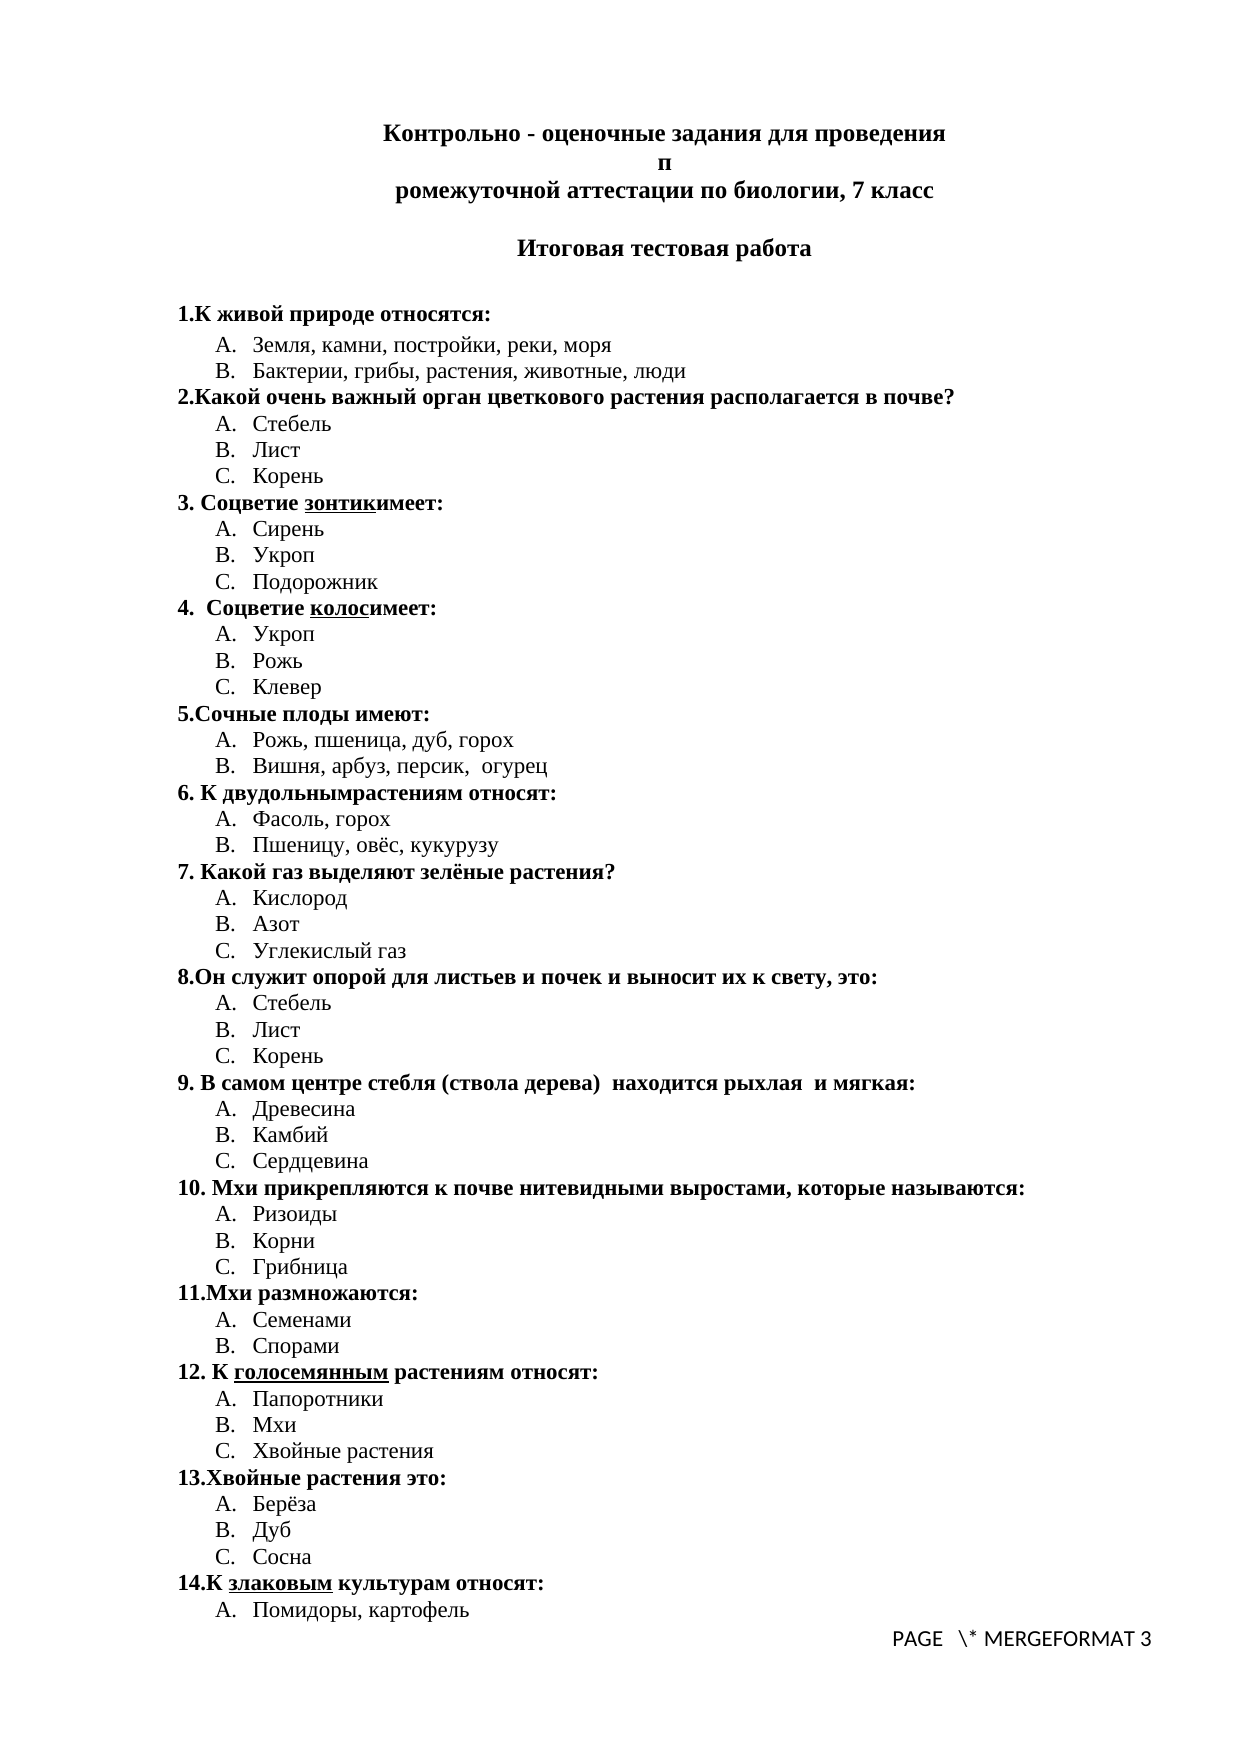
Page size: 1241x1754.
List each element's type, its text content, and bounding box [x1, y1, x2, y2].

list Грибница [215, 1253, 1152, 1279]
list Спорами [215, 1332, 1152, 1358]
list Папоротники [215, 1385, 1152, 1411]
text 3. Соцветие зонтикимеет: [177, 489, 1152, 515]
text Итоговая тестовая работа [177, 233, 1152, 262]
list Кислород [215, 884, 1152, 910]
list Стебель [215, 989, 1152, 1016]
text 1.К живой природе относятся: [177, 300, 1152, 327]
list Вишня, арбуз, персик, огурец [215, 752, 1152, 779]
list Укроп [215, 621, 1152, 647]
text п [177, 147, 1152, 176]
list Древесина [215, 1095, 1152, 1121]
list Семенами [215, 1306, 1152, 1332]
list Берёза [215, 1490, 1152, 1517]
list Подорожник [215, 568, 1152, 594]
list Сирень [215, 515, 1152, 541]
list Корень [215, 1042, 1152, 1068]
list Рожь [215, 647, 1152, 673]
list Ризоиды [215, 1200, 1152, 1227]
list Помидоры, картофель [215, 1596, 1152, 1622]
list Мхи [215, 1411, 1152, 1437]
text 9. В самом центре стебля (ствола дерева) находится рыхлая и мягкая: [177, 1068, 1152, 1095]
list Рожь, пшеница, дуб, горох [215, 726, 1152, 752]
list Камбий [215, 1121, 1152, 1148]
list Сердцевина [215, 1148, 1152, 1174]
list Укроп [215, 541, 1152, 568]
text 10. Мхи прикрепляются к почве нитевидными выростами, которые называются: [177, 1174, 1152, 1200]
list Фасоль, горох [215, 805, 1152, 831]
list Пшеницу, овёс, кукурузу [215, 831, 1152, 858]
list Лист [215, 436, 1152, 462]
list Стебель [215, 410, 1152, 436]
list Азот [215, 910, 1152, 937]
list Бактерии, грибы, растения, животные, люди [215, 357, 1152, 383]
list Клевер [215, 673, 1152, 699]
list Углекислый газ [215, 937, 1152, 963]
text 2.Какой очень важный орган цветкового растения располагается в почве? [177, 383, 1152, 410]
text ромежуточной аттестации по биологии, 7 класс [177, 176, 1152, 204]
text 6. К двудольнымрастениям относят: [177, 779, 1152, 805]
text 13.Хвойные растения это: [177, 1464, 1152, 1490]
text 8.Он служит опорой для листьев и почек и выносит их к свету, это: [177, 963, 1152, 989]
text 4. Соцветие колосимеет: [177, 594, 1152, 621]
text 12. К голосемянным растениям относят: [177, 1358, 1152, 1385]
text 11.Мхи размножаются: [177, 1279, 1152, 1306]
text Контрольно - оценочные задания для проведения [177, 118, 1152, 147]
text 5.Сочные плоды имеют: [177, 699, 1152, 726]
list Корни [215, 1227, 1152, 1253]
list Хвойные растения [215, 1437, 1152, 1464]
list Корень [215, 462, 1152, 489]
list Лист [215, 1016, 1152, 1042]
list Дуб [215, 1517, 1152, 1543]
text 14.К злаковым культурам относят: [177, 1569, 1152, 1596]
text 7. Какой газ выделяют зелёные растения? [177, 858, 1152, 884]
list Земля, камни, постройки, реки, моря [215, 331, 1152, 357]
list Сосна [215, 1543, 1152, 1569]
